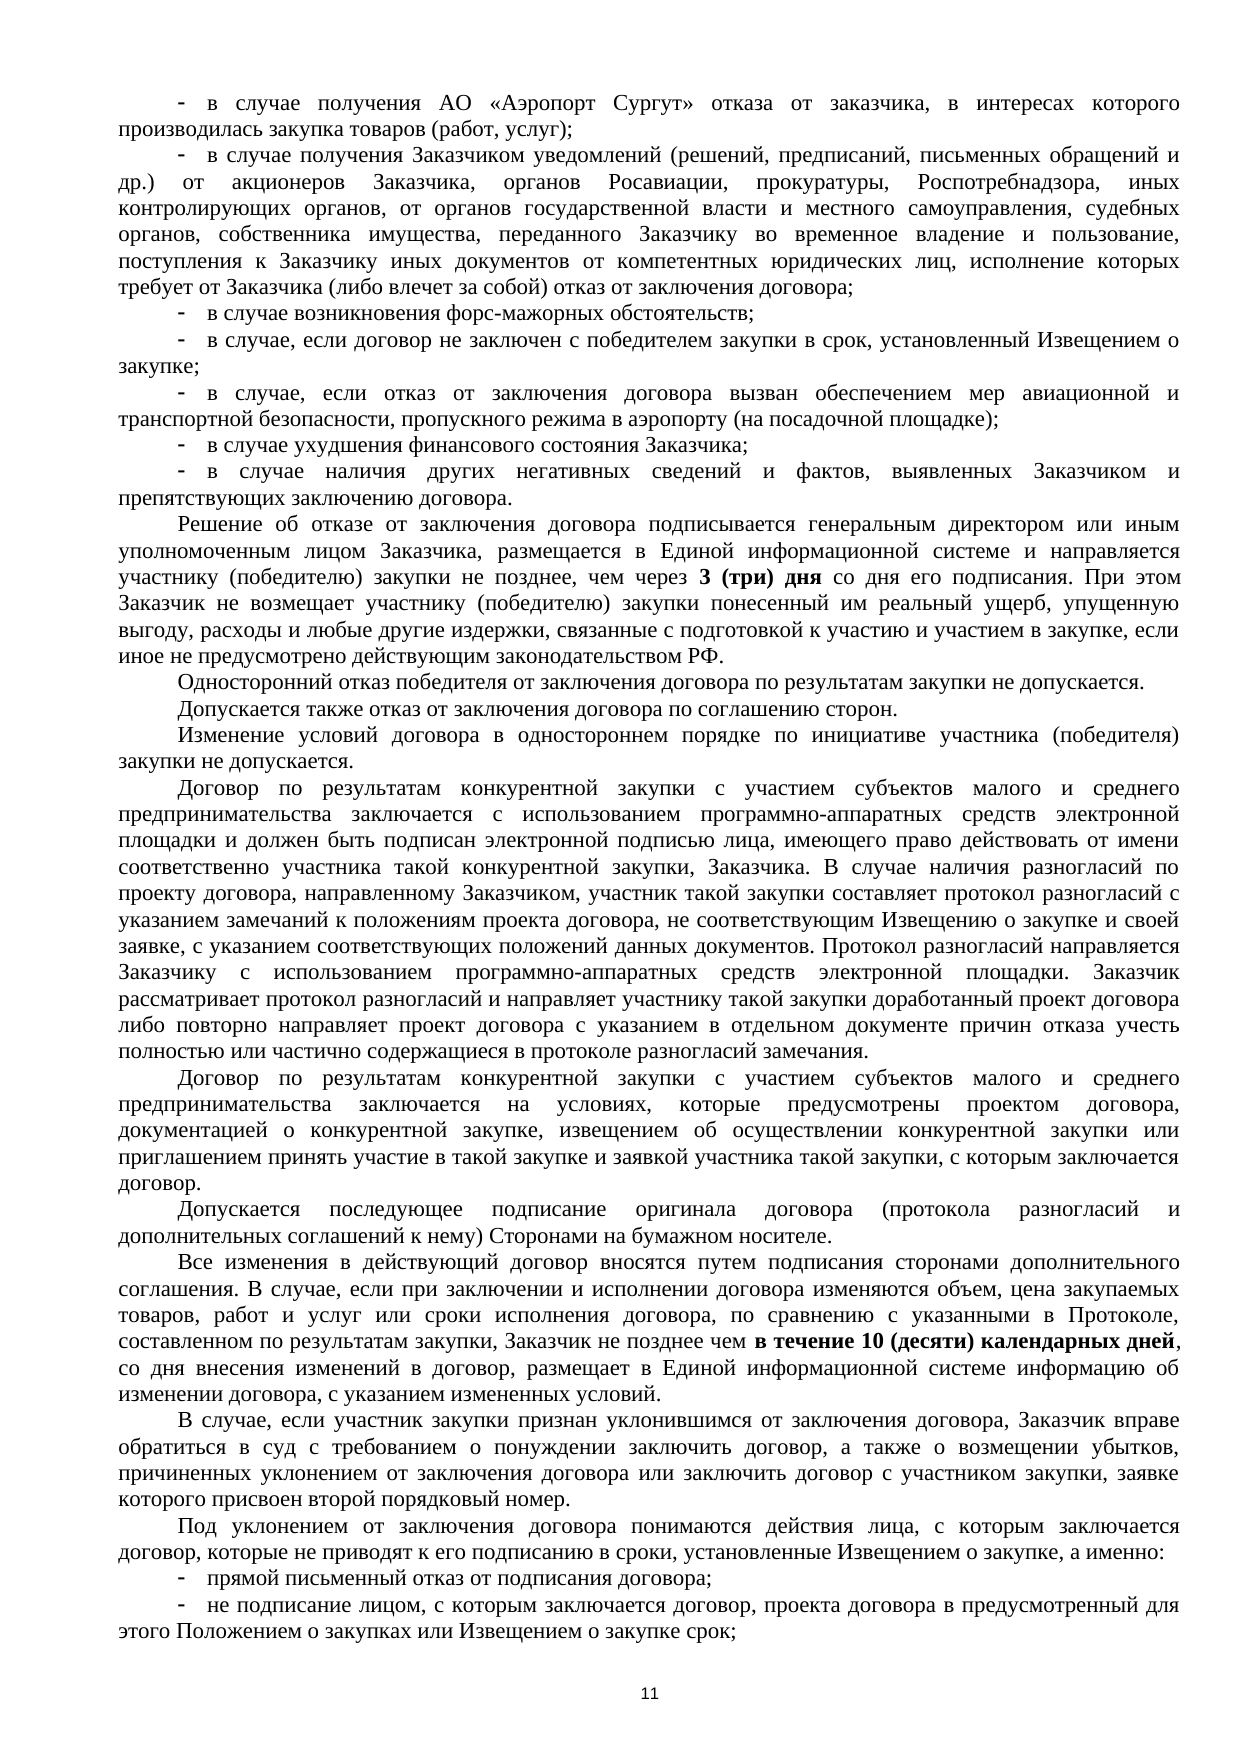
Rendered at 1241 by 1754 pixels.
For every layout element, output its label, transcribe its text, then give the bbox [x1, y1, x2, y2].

text Допускается также отказ от заключения договора по соглашению сторон. [118, 695, 1181, 721]
list не подписание лицом, с которым заключается договор, проекта договора в предусмотренный для этого Положением о закупках или Извещением о закупке срок; [118, 1591, 1181, 1643]
text Изменение условий договора в одностороннем порядке по инициативе участника (победителя) закупки не допускается. [118, 721, 1181, 774]
text Договор по результатам конкурентной закупки с участием субъектов малого и среднего предпринимательства заключается с использованием программно-аппаратных средств электронной площадки и должен быть подписан электронной подписью лица, имеющего право действовать от имени соответственно участника такой конкурентной закупки, Заказчика. В случае наличия разногласий по проекту договора, направленному Заказчиком, участник такой закупки составляет протокол разногласий с указанием замечаний к положениям проекта договора, не соответствующим Извещению о закупке и своей заявке, с указанием соответствующих положений данных документов. Протокол разногласий направляется Заказчику с использованием программно-аппаратных средств электронной площадки. Заказчик рассматривает протокол разногласий и направляет участнику такой закупки доработанный проект договора либо повторно направляет проект договора с указанием в отдельном документе причин отказа учесть полностью или частично содержащиеся в протоколе разногласий замечания. [118, 774, 1181, 1064]
list прямой письменный отказ от подписания договора; [118, 1564, 1181, 1591]
text Под уклонением от заключения договора понимаются действия лица, с которым заключается договор, которые не приводят к его подписанию в сроки, установленные Извещением о закупке, а именно: [118, 1512, 1181, 1564]
text Все изменения в действующий договор вносятся путем подписания сторонами дополнительного соглашения. В случае, если при заключении и исполнении договора изменяются объем, цена закупаемых товаров, работ и услуг или сроки исполнения договора, по сравнению с указанными в Протоколе, составленном по результатам закупки, Заказчик не позднее чем в течение 10 (десяти) календарных дней, со дня внесения изменений в договор, размещает в Единой информационной системе информацию об изменении договора, с указанием измененных условий. [118, 1248, 1181, 1406]
text В случае, если участник закупки признан уклонившимся от заключения договора, Заказчик вправе обратиться в суд с требованием о понуждении заключить договор, а также о возмещении убытков, причиненных уклонением от заключения договора или заключить договор с участником закупки, заявке которого присвоен второй порядковый номер. [118, 1406, 1181, 1512]
list в случае ухудшения финансового состояния Заказчика; [118, 431, 1181, 458]
text Допускается последующее подписание оригинала договора (протокола разногласий и дополнительных соглашений к нему) Сторонами на бумажном носителе. [118, 1196, 1181, 1248]
list в случае получения Заказчиком уведомлений (решений, предписаний, письменных обращений и др.) от акционеров Заказчика, органов Росавиации, прокуратуры, Роспотребнадзора, иных контролирующих органов, от органов государственной власти и местного самоуправления, судебных органов, собственника имущества, переданного Заказчику во временное владение и пользование, поступления к Заказчику иных документов от компетентных юридических лиц, исполнение которых требует от Заказчика (либо влечет за собой) отказ от заключения договора; [118, 141, 1181, 299]
text Решение об отказе от заключения договора подписывается генеральным директором или иным уполномоченным лицом Заказчика, размещается в Единой информационной системе и направляется участнику (победителю) закупки не позднее, чем через 3 (три) дня со дня его подписания. При этом Заказчик не возмещает участнику (победителю) закупки понесенный им реальный ущерб, упущенную выгоду, расходы и любые другие издержки, связанные с подготовкой к участию и участием в закупке, если иное не предусмотрено действующим законодательством РФ. [118, 510, 1181, 668]
text Односторонний отказ победителя от заключения договора по результатам закупки не допускается. [118, 668, 1181, 695]
text Договор по результатам конкурентной закупки с участием субъектов малого и среднего предпринимательства заключается на условиях, которые предусмотрены проектом договора, документацией о конкурентной закупке, извещением об осуществлении конкурентной закупки или приглашением принять участие в такой закупке и заявкой участника такой закупки, с которым заключается договор. [118, 1064, 1181, 1196]
list в случае наличия других негативных сведений и фактов, выявленных Заказчиком и препятствующих заключению договора. [118, 458, 1181, 510]
list в случае, если договор не заключен с победителем закупки в срок, установленный Извещением о закупке; [118, 326, 1181, 378]
list в случае, если отказ от заключения договора вызван обеспечением мер авиационной и транспортной безопасности, пропускного режима в аэропорту (на посадочной площадке); [118, 378, 1181, 431]
list в случае возникновения форс-мажорных обстоятельств; [118, 299, 1181, 326]
list в случае получения АО «Аэропорт Сургут» отказа от заказчика, в интересах которого производилась закупка товаров (работ, услуг); [118, 89, 1181, 141]
